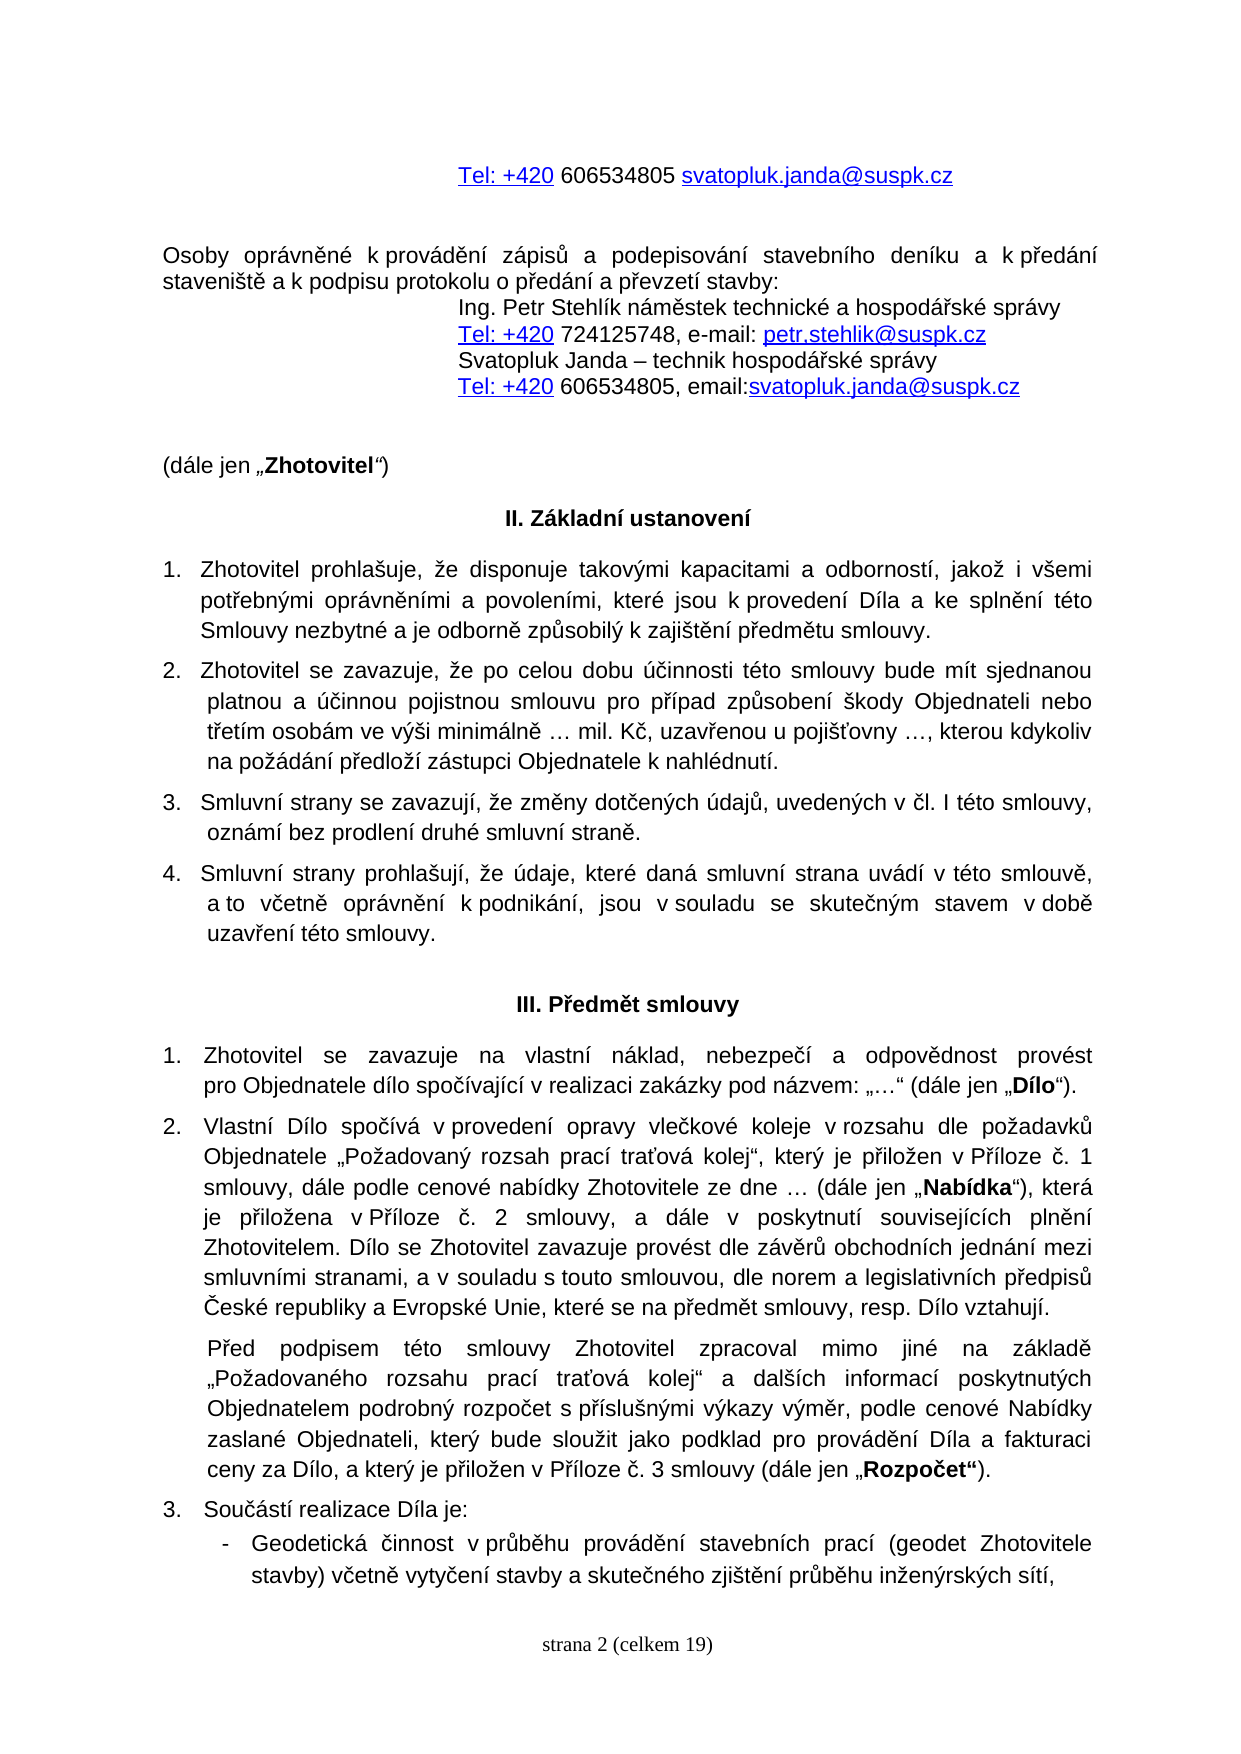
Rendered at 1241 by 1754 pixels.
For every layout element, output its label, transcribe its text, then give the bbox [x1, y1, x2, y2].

list Zhotovitel se zavazuje na vlastní náklad, nebezpečí a odpovědnost provést pro Objednatele dílo spočívající v realizaci zakázky pod názvem: „…“ (dále jen „Dílo“). [163, 1042, 1093, 1099]
text Ing. Petr Stehlík náměstek technické a hospodářské správy [384, 294, 1093, 321]
list Geodetická činnost v průběhu provádění stavebních prací (geodet Zhotovitele stavby) včetně vytyčení stavby a skutečného zjištění průběhu inženýrských sítí, [222, 1527, 1093, 1588]
list Před podpisem této smlouvy Zhotovitel zpracoval mimo jiné na základě „Požadovaného rozsahu prací traťová kolej“ a dalších informací poskytnutých Objednatelem podrobný rozpočet s příslušnými výkazy výměr, podle cenové Nabídky zaslané Objednateli, který bude sloužit jako podklad pro provádění Díla a fakturaci ceny za Dílo, a který je přiložen v Příloze č. 3 smlouvy (dále jen „Rozpočet“). [162, 1335, 1093, 1482]
text Tel: +420 724125748, e-mail: petr,stehlik@suspk.cz [384, 321, 1093, 347]
text II. Základní ustanovení [162, 505, 1093, 531]
list Součástí realizace Díla je: [163, 1496, 1093, 1523]
list Zhotovitel se zavazuje, že po celou dobu účinnosti této smlouvy bude mít sjednanou platnou a účinnou pojistnou smlouvu pro případ způsobení škody Objednateli nebo třetím osobám ve výši minimálně … mil. Kč, uzavřenou u pojišťovny …, kterou kdykoliv na požádání předloží zástupci Objednatele k nahlédnutí. [162, 657, 1093, 774]
text Osoby oprávněné k provádění zápisů a podepisování stavebního deníku a k předání staveniště a k podpisu protokolu o předání a převzetí stavby: [162, 242, 1098, 294]
list Smluvní strany prohlašují, že údaje, které daná smluvní strana uvádí v této smlouvě, a to včetně oprávnění k podnikání, jsou v souladu se skutečným stavem v době uzavření této smlouvy. [162, 859, 1093, 946]
list Vlastní Dílo spočívá v provedení opravy vlečkové koleje v rozsahu dle požadavků Objednatele „Požadovaný rozsah prací traťová kolej“, který je přiložen v Příloze č. 1 smlouvy, dále podle cenové nabídky Zhotovitele ze dne … (dále jen „Nabídka“), která je přiložena v Příloze č. 2 smlouvy, a dále v poskytnutí souvisejících plnění Zhotovitelem. Dílo se Zhotovitel zavazuje provést dle závěrů obchodních jednání mezi smluvními stranami, a v souladu s touto smlouvou, dle norem a legislativních předpisů České republiky a Evropské Unie, které se na předmět smlouvy, resp. Dílo vztahují. [163, 1113, 1093, 1321]
text Svatopluk Janda – technik hospodářské správy [384, 347, 1093, 373]
text III. Předmět smlouvy [162, 991, 1093, 1017]
text Tel: +420 606534805, email:svatopluk.janda@suspk.cz [384, 373, 1098, 400]
list Zhotovitel prohlašuje, že disponuje takovými kapacitami a odborností, jakož i všemi potřebnými oprávněními a povoleními, které jsou k provedení Díla a ke splnění této Smlouvy nezbytné a je odborně způsobilý k zajištění předmětu smlouvy. [163, 556, 1093, 643]
text (dále jen „Zhotovitel“) [162, 452, 1093, 479]
list Smluvní strany se zavazují, že změny dotčených údajů, uvedených v čl. I této smlouvy, oznámí bez prodlení druhé smluvní straně. [162, 789, 1093, 845]
text Tel: +420 606534805 svatopluk.janda@suspk.cz [384, 162, 1093, 189]
